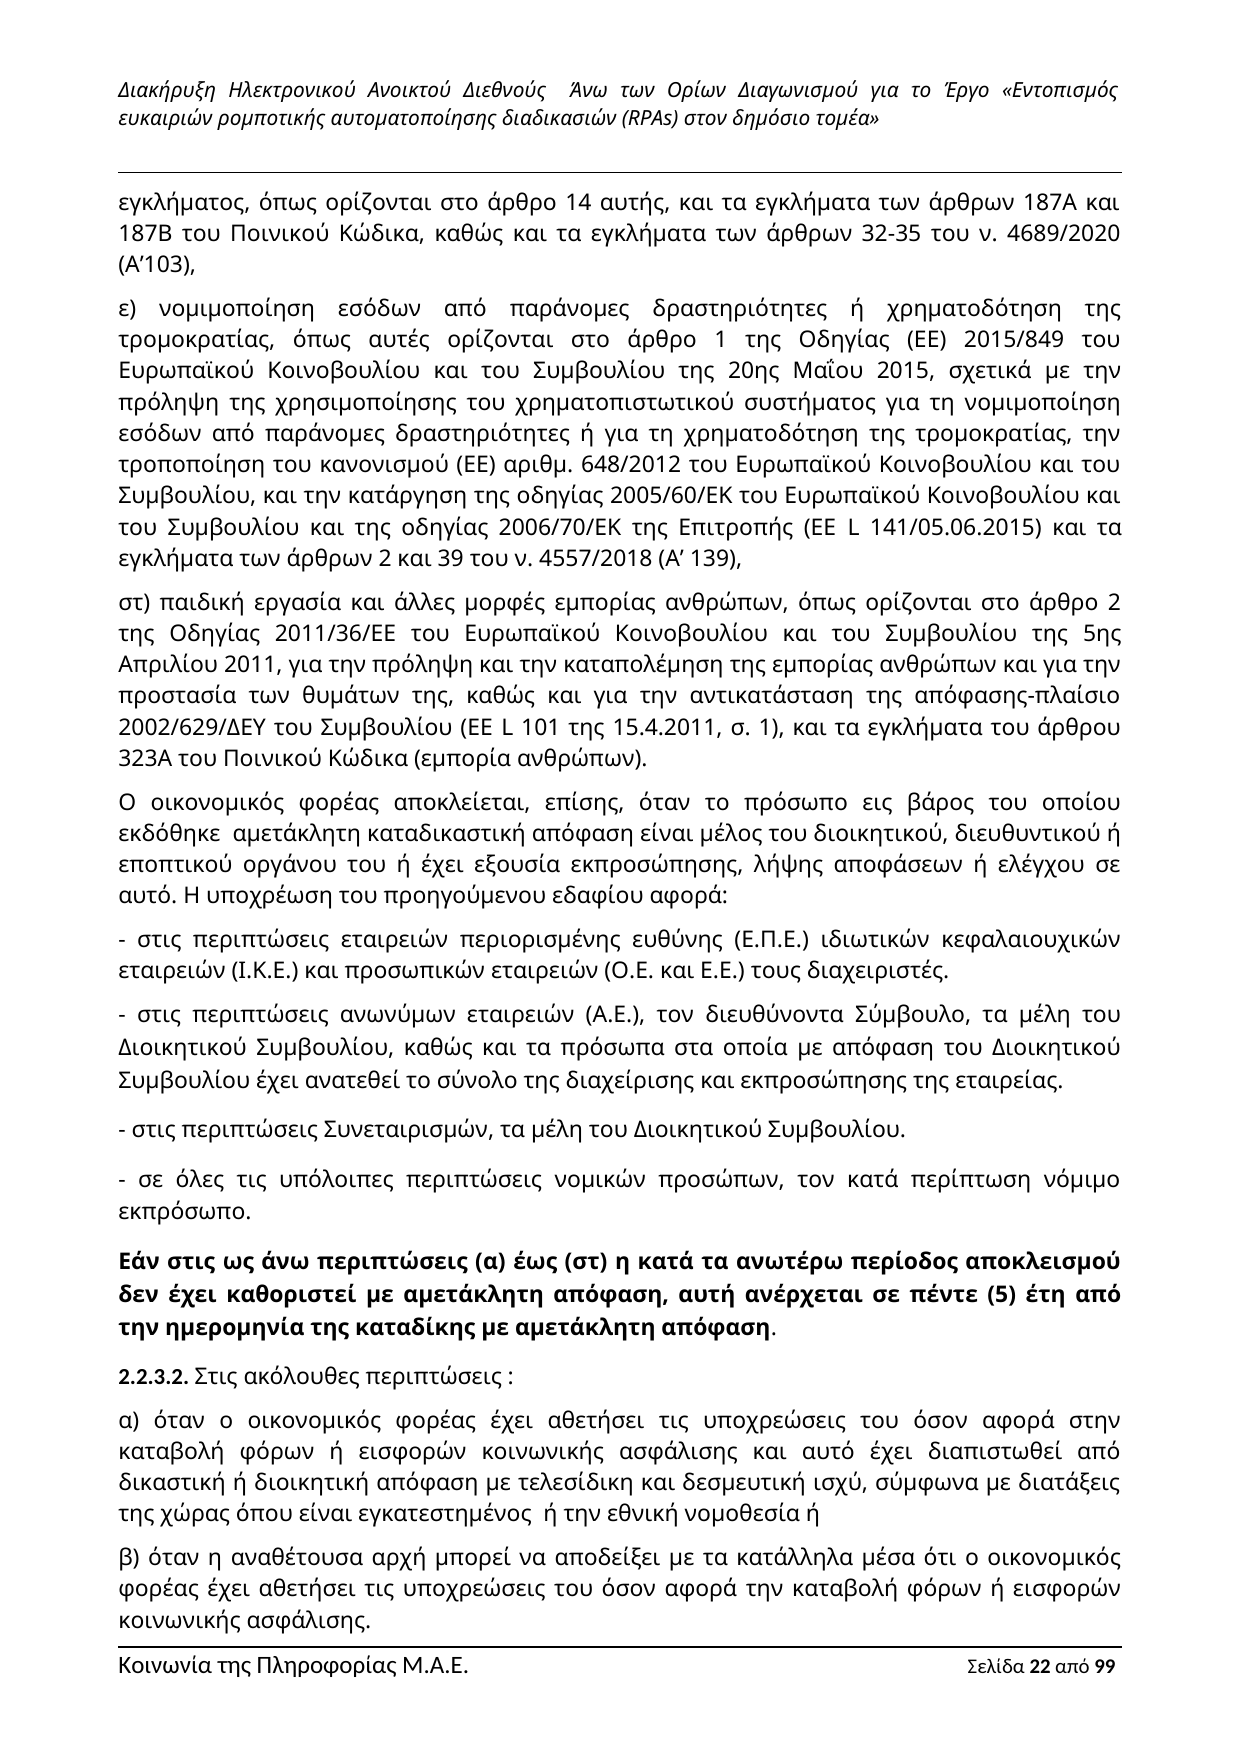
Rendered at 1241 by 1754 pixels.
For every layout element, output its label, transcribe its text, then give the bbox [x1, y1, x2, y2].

text ε) νομιμοποίηση εσόδων από παράνομες δραστηριότητες ή χρηματοδότηση της τρομοκρατίας, όπως αυτές ορίζονται στο άρθρο 1 της Οδηγίας (ΕΕ) 2015/849 του Ευρωπαϊκού Κοινοβουλίου και του Συμβουλίου της 20ης Μαΐου 2015, σχετικά με την πρόληψη της χρησιμοποίησης του χρηματοπιστωτικού συστήματος για τη νομιμοποίηση εσόδων από παράνομες δραστηριότητες ή για τη χρηματοδότηση της τρομοκρατίας, την τροποποίηση του κανονισμού (ΕΕ) αριθμ. 648/2012 του Ευρωπαϊκού Κοινοβουλίου και του Συμβουλίου, και την κατάργηση της οδηγίας 2005/60/ΕΚ του Ευρωπαϊκού Κοινοβουλίου και του Συμβουλίου και της οδηγίας 2006/70/ΕΚ της Επιτροπής (ΕΕ L 141/05.06.2015) και τα εγκλήματα των άρθρων 2 και 39 του ν. 4557/2018 (Α’ 139), [118, 292, 1122, 573]
text β) όταν η αναθέτουσα αρχή μπορεί να αποδείξει με τα κατάλληλα μέσα ότι ο οικονομικός φορέας έχει αθετήσει τις υποχρεώσεις του όσον αφορά την καταβολή φόρων ή εισφορών κοινωνικής ασφάλισης. [118, 1541, 1122, 1635]
text - σε όλες τις υπόλοιπες περιπτώσεις νομικών προσώπων, τον κατά περίπτωση νόμιμο εκπρόσωπο. [118, 1162, 1122, 1227]
text 2.2.3.2. Στις ακόλουθες περιπτώσεις : [118, 1360, 1122, 1391]
text α) όταν ο οικονομικός φορέας έχει αθετήσει τις υποχρεώσεις του όσον αφορά στην καταβολή φόρων ή εισφορών κοινωνικής ασφάλισης και αυτό έχει διαπιστωθεί από δικαστική ή διοικητική απόφαση με τελεσίδικη και δεσμευτική ισχύ, σύμφωνα με διατάξεις της χώρας όπου είναι εγκατεστημένος ή την εθνική νομοθεσία ή [118, 1404, 1122, 1529]
text - στις περιπτώσεις ανωνύμων εταιρειών (Α.Ε.), τον διευθύνοντα Σύμβουλο, τα μέλη του Διοικητικού Συμβουλίου, καθώς και τα πρόσωπα στα οποία με απόφαση του Διοικητικού Συμβουλίου έχει ανατεθεί το σύνολο της διαχείρισης και εκπροσώπησης της εταιρείας. [118, 998, 1122, 1095]
text στ) παιδική εργασία και άλλες μορφές εμπορίας ανθρώπων, όπως ορίζονται στο άρθρο 2 της Οδηγίας 2011/36/ΕΕ του Ευρωπαϊκού Κοινοβουλίου και του Συμβουλίου της 5ης Απριλίου 2011, για την πρόληψη και την καταπολέμηση της εμπορίας ανθρώπων και για την προστασία των θυμάτων της, καθώς και για την αντικατάσταση της απόφασης-πλαίσιο 2002/629/ΔΕΥ του Συμβουλίου (ΕΕ L 101 της 15.4.2011, σ. 1), και τα εγκλήματα του άρθρου 323Α του Ποινικού Κώδικα (εμπορία ανθρώπων). [118, 585, 1122, 773]
text - στις περιπτώσεις Συνεταιρισμών, τα μέλη του Διοικητικού Συμβουλίου. [118, 1113, 1122, 1144]
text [118, 185, 1122, 279]
text Ο οικονομικός φορέας αποκλείεται, επίσης, όταν το πρόσωπο εις βάρος του οποίου εκδόθηκε αμετάκλητη καταδικαστική απόφαση είναι μέλος του διοικητικού, διευθυντικού ή εποπτικού οργάνου του ή έχει εξουσία εκπροσώπησης, λήψης αποφάσεων ή ελέγχου σε αυτό. Η υποχρέωση του προηγούμενου εδαφίου αφορά: [118, 785, 1122, 910]
text Εάν στις ως άνω περιπτώσεις (α) έως (στ) η κατά τα ανωτέρω περίοδος αποκλεισμού δεν έχει καθοριστεί με αμετάκλητη απόφαση, αυτή ανέρχεται σε πέντε (5) έτη από την ημερομηνία της καταδίκης με αμετάκλητη απόφαση. [118, 1245, 1122, 1342]
text - στις περιπτώσεις εταιρειών περιορισμένης ευθύνης (Ε.Π.Ε.) ιδιωτικών κεφαλαιουχικών εταιρειών (Ι.Κ.Ε.) και προσωπικών εταιρειών (Ο.Ε. και Ε.Ε.) τους διαχειριστές. [118, 923, 1122, 985]
